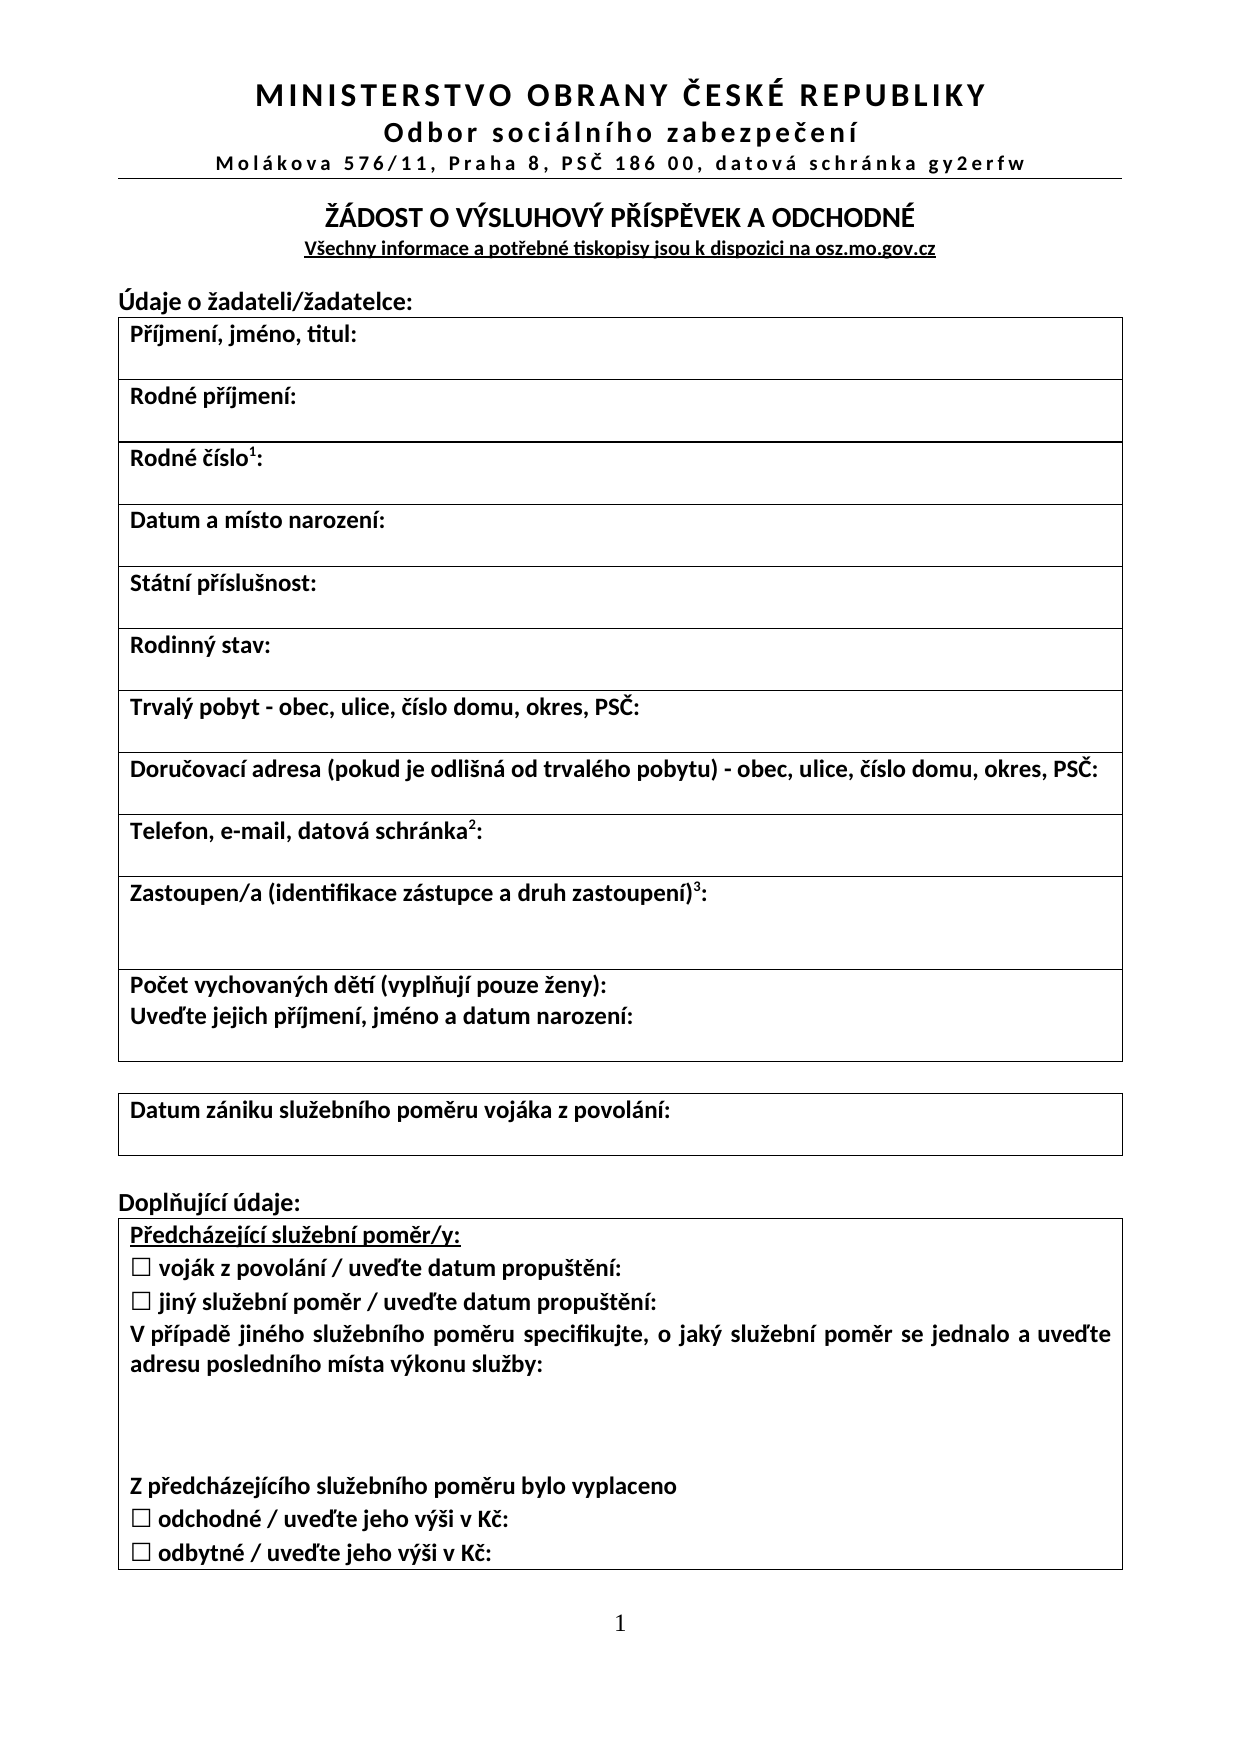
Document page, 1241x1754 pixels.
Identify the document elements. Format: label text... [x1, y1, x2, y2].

table_cell Rodinný stav: [119, 629, 1122, 690]
table_cell Počet vychovaných dětí (vyplňují pouze ženy): Uveďte jejich příjmení, jméno a datum narození: [119, 970, 1122, 1061]
text Údaje o žadateli/žadatelce: [118, 286, 1122, 317]
text Všechny informace a potřebné tiskopisy jsou k dispozici na osz.mo.gov.cz [118, 235, 1122, 260]
table_header Příjmení, jméno, titul: [119, 318, 1122, 379]
table_header Datum zániku služebního poměru vojáka z povolání: [119, 1094, 1122, 1155]
table_cell Rodné číslo: [119, 443, 1122, 503]
table_cell Státní příslušnost: [119, 567, 1122, 628]
table_cell Telefon, e-mail, datová schránka: [119, 815, 1122, 876]
text Doplňující údaje: [118, 1186, 1122, 1218]
table_cell Rodné příjmení: [119, 380, 1122, 441]
table_cell Doručovací adresa (pokud je odlišná od trvalého pobytu) - obec, ulice, číslo domu, okres, PSČ: [119, 753, 1122, 814]
table_cell Datum a místo narození: [119, 505, 1122, 566]
table_cell Trvalý pobyt - obec, ulice, číslo domu, okres, PSČ: [119, 691, 1122, 752]
text ŽÁDOST O VÝSLUHOVÝ PŘÍSPĚVEK A ODCHODNÉ [118, 199, 1122, 235]
table_header Předcházející služební poměr/y: voják z povolání / uveďte datum propuštění: jiný služební poměr / uveďte datum propuštění: V případě jiného služebního poměru specifikujte, o jaký služební poměr se jednalo a uveďte adresu posledního místa výkonu služby: Z předcházejícího služebního poměru bylo vyplaceno odchodné / uveďte jeho výši v Kč: odbytné / uveďte jeho výši v Kč: [119, 1219, 1122, 1569]
table_cell Zastoupen/a (identifikace zástupce a druh zastoupení): [119, 877, 1122, 969]
